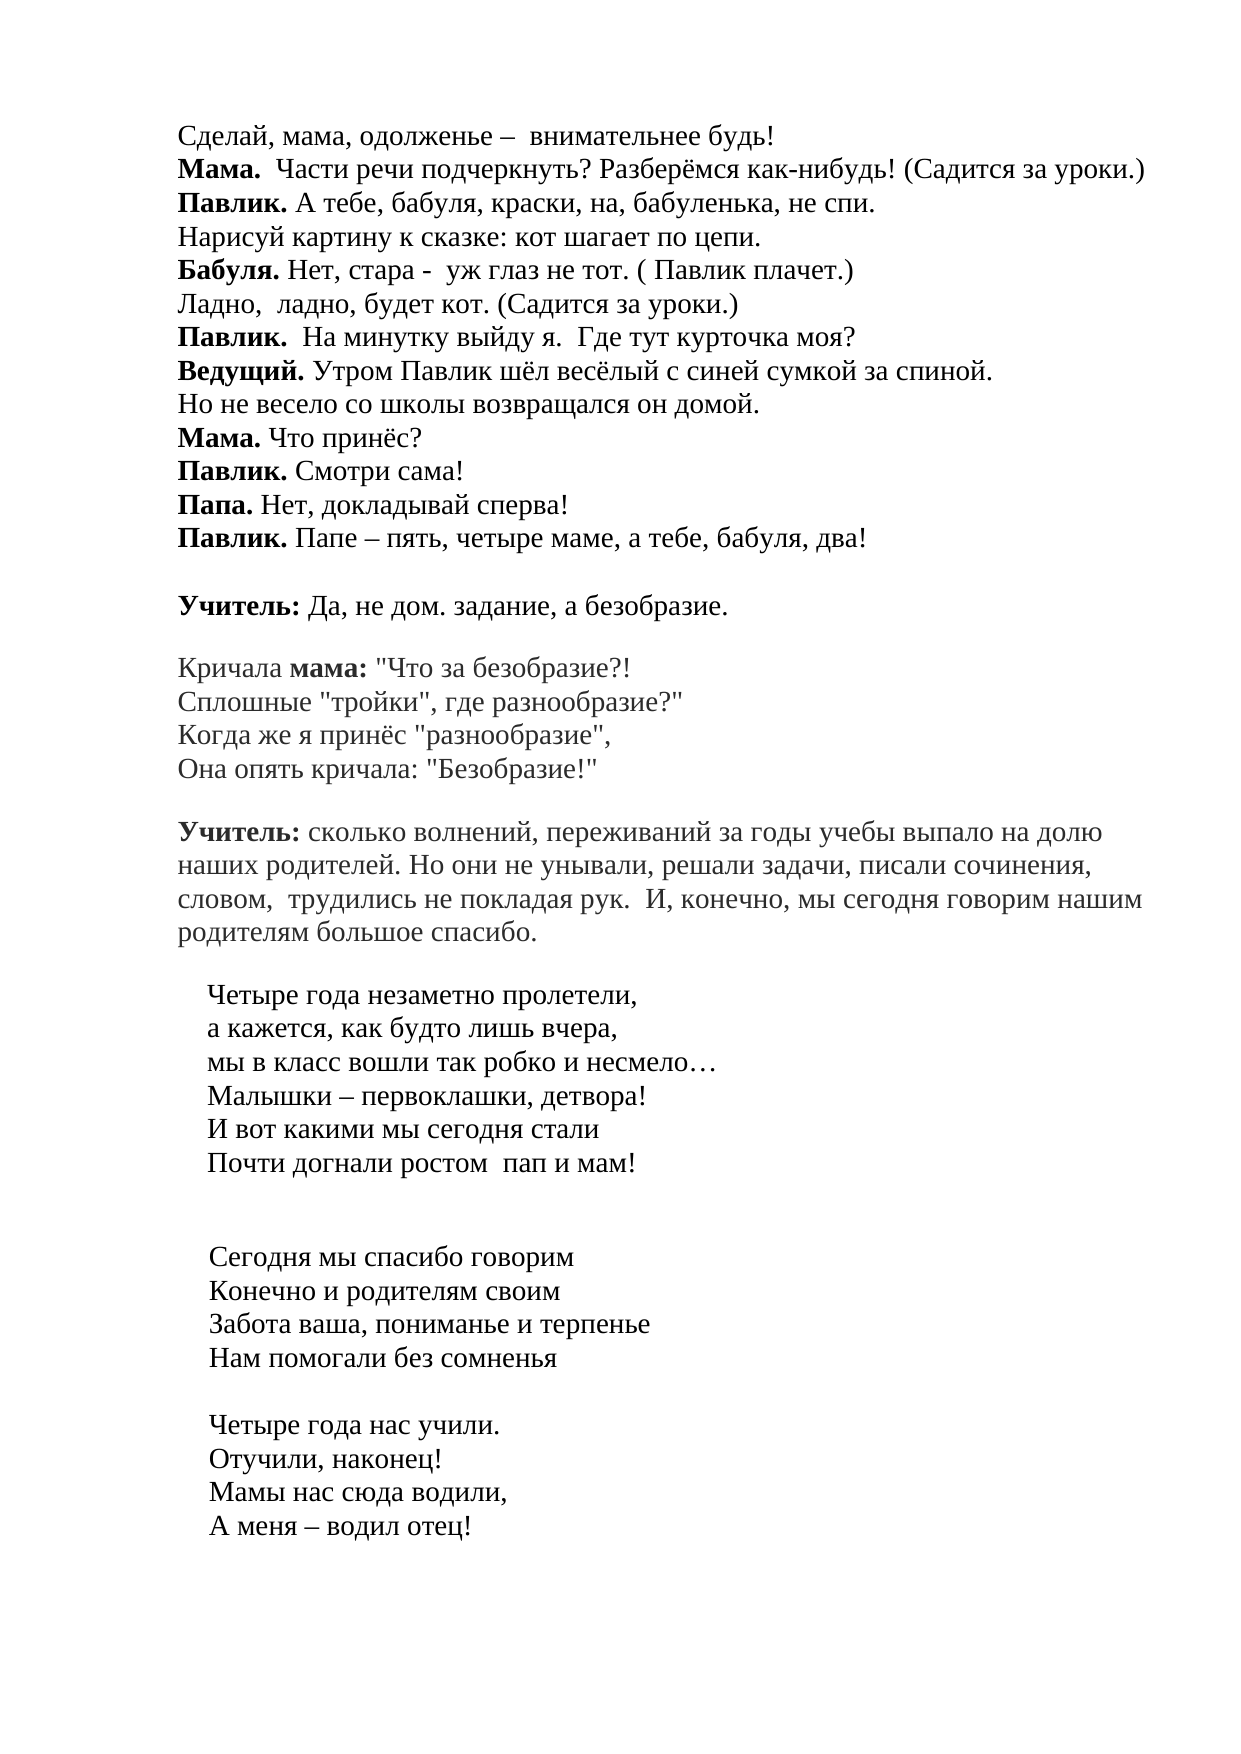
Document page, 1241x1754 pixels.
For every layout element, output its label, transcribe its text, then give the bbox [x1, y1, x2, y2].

text Забота ваша, пониманье и терпенье [177, 1307, 1152, 1340]
text Сделай, мама, одолженье – внимательнее будь! [177, 118, 1152, 152]
text Павлик. А тебе, бабуля, краски, на, бабуленька, не спи. [177, 185, 1152, 219]
text А меня – водил отец! [177, 1508, 1152, 1541]
text а кажется, как будто лишь вчера, [177, 1011, 1152, 1044]
text Ведущий. Утром Павлик шёл весёлый с синей сумкой за спиной. [177, 353, 1152, 386]
text Мама. Части речи подчеркнуть? Разберёмся как-нибудь! (Садится за уроки.) [177, 152, 1152, 185]
text Нарисуй картину к сказке: кот шагает по цепи. [177, 219, 1152, 252]
text Четыре года нас учили. [177, 1407, 1152, 1441]
text Четыре года незаметно пролетели, [177, 977, 1152, 1011]
text мы в класс вошли так робко и несмело… [177, 1044, 1152, 1078]
text Папа. Нет, докладывай сперва! [177, 487, 1152, 521]
text Мамы нас сюда водили, [177, 1474, 1152, 1508]
text Учитель: Да, не дом. задание, а безобразие. [177, 588, 1152, 621]
text Конечно и родителям своим [177, 1273, 1152, 1307]
text Павлик. На минутку выйду я. Где тут курточка моя? [177, 319, 1152, 353]
text Нам помогали без сомненья [177, 1340, 1152, 1374]
text Кричала мама: "Что за безобразие?! Сплошные "тройки", где разнообразие?" Когда же я принёс "разнообразие", Она опять кричала: "Безобразие!" [177, 650, 1152, 784]
text Павлик. Папе – пять, четыре маме, а тебе, бабуля, два! [177, 521, 1152, 554]
text Учитель: cколько волнений, переживаний за годы учебы выпало на долю наших родителей. Но они не унывали, решали задачи, писали сочинения, словом, трудились не покладая рук. И, конечно, мы сегодня говорим нашим родителям большое спасибо. [177, 814, 1152, 948]
text Павлик. Смотри сама! [177, 453, 1152, 487]
text Сегодня мы спасибо говорим [177, 1239, 1152, 1273]
text Отучили, наконец! [177, 1441, 1152, 1474]
text Но не весело со школы возвращался он домой. [177, 386, 1152, 420]
text Почти догнали ростом пап и мам! [177, 1145, 1152, 1178]
text И вот какими мы сегодня стали [177, 1111, 1152, 1145]
text Малышки – первоклашки, детвора! [177, 1078, 1152, 1111]
text Ладно, ладно, будет кот. (Садится за уроки.) [177, 286, 1152, 319]
text Мама. Что принёс? [177, 420, 1152, 453]
text Бабуля. Нет, стара - уж глаз не тот. ( Павлик плачет.) [177, 252, 1152, 286]
